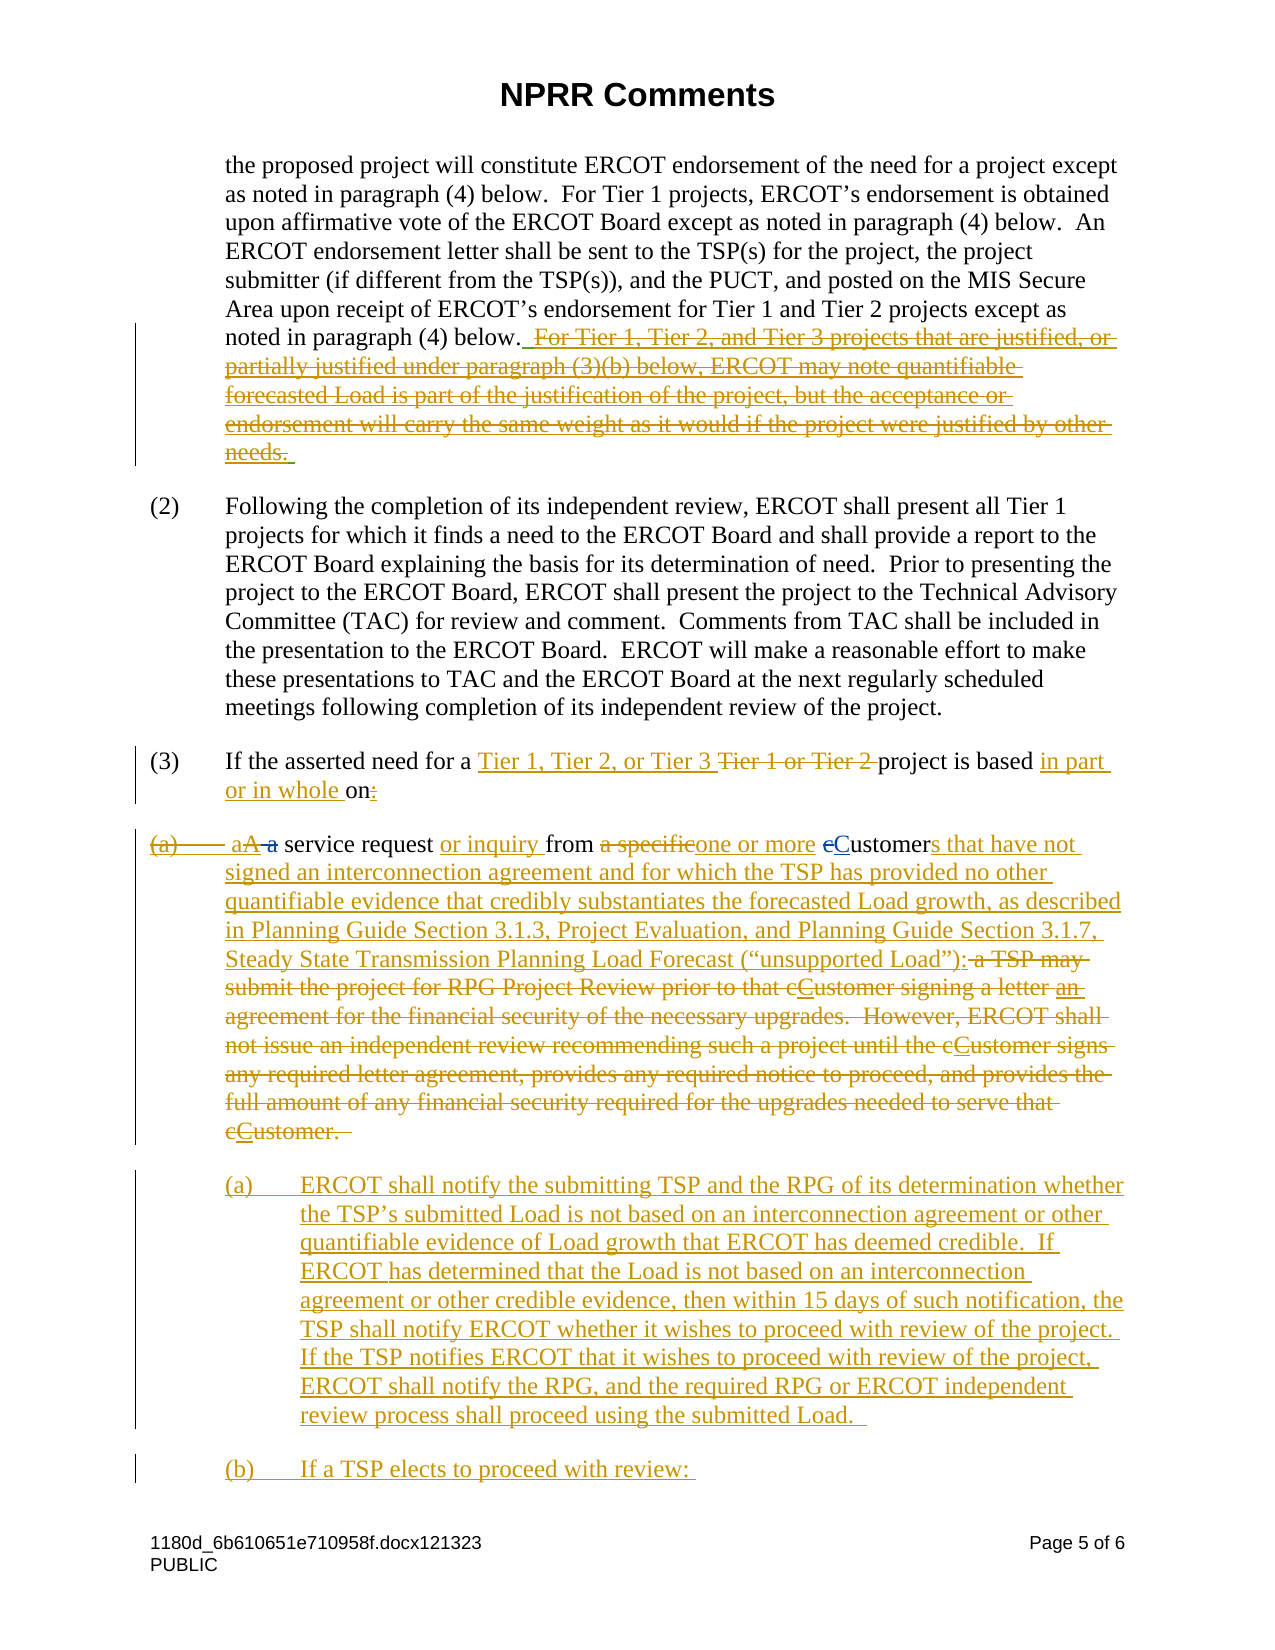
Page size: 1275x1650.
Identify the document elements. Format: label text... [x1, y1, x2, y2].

text (3) If the asserted need for a project is based on [150, 746, 1125, 804]
text (2) Following the completion of its independent review, ERCOT shall present all Tier 1 projects for which it finds a need to the ERCOT Board and shall provide a report to the ERCOT Board explaining the basis for its determination of need. Prior to presenting the project to the ERCOT Board, ERCOT shall present the project to the Technical Advisory Committee (TAC) for review and comment. Comments from TAC shall be included in the presentation to the ERCOT Board. ERCOT will make a reasonable effort to make these presentations to TAC and the ERCOT Board at the next regularly scheduled meetings following completion of its independent review of the project. [150, 491, 1125, 721]
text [150, 150, 1125, 466]
text service request from ustomer [150, 829, 1125, 1145]
